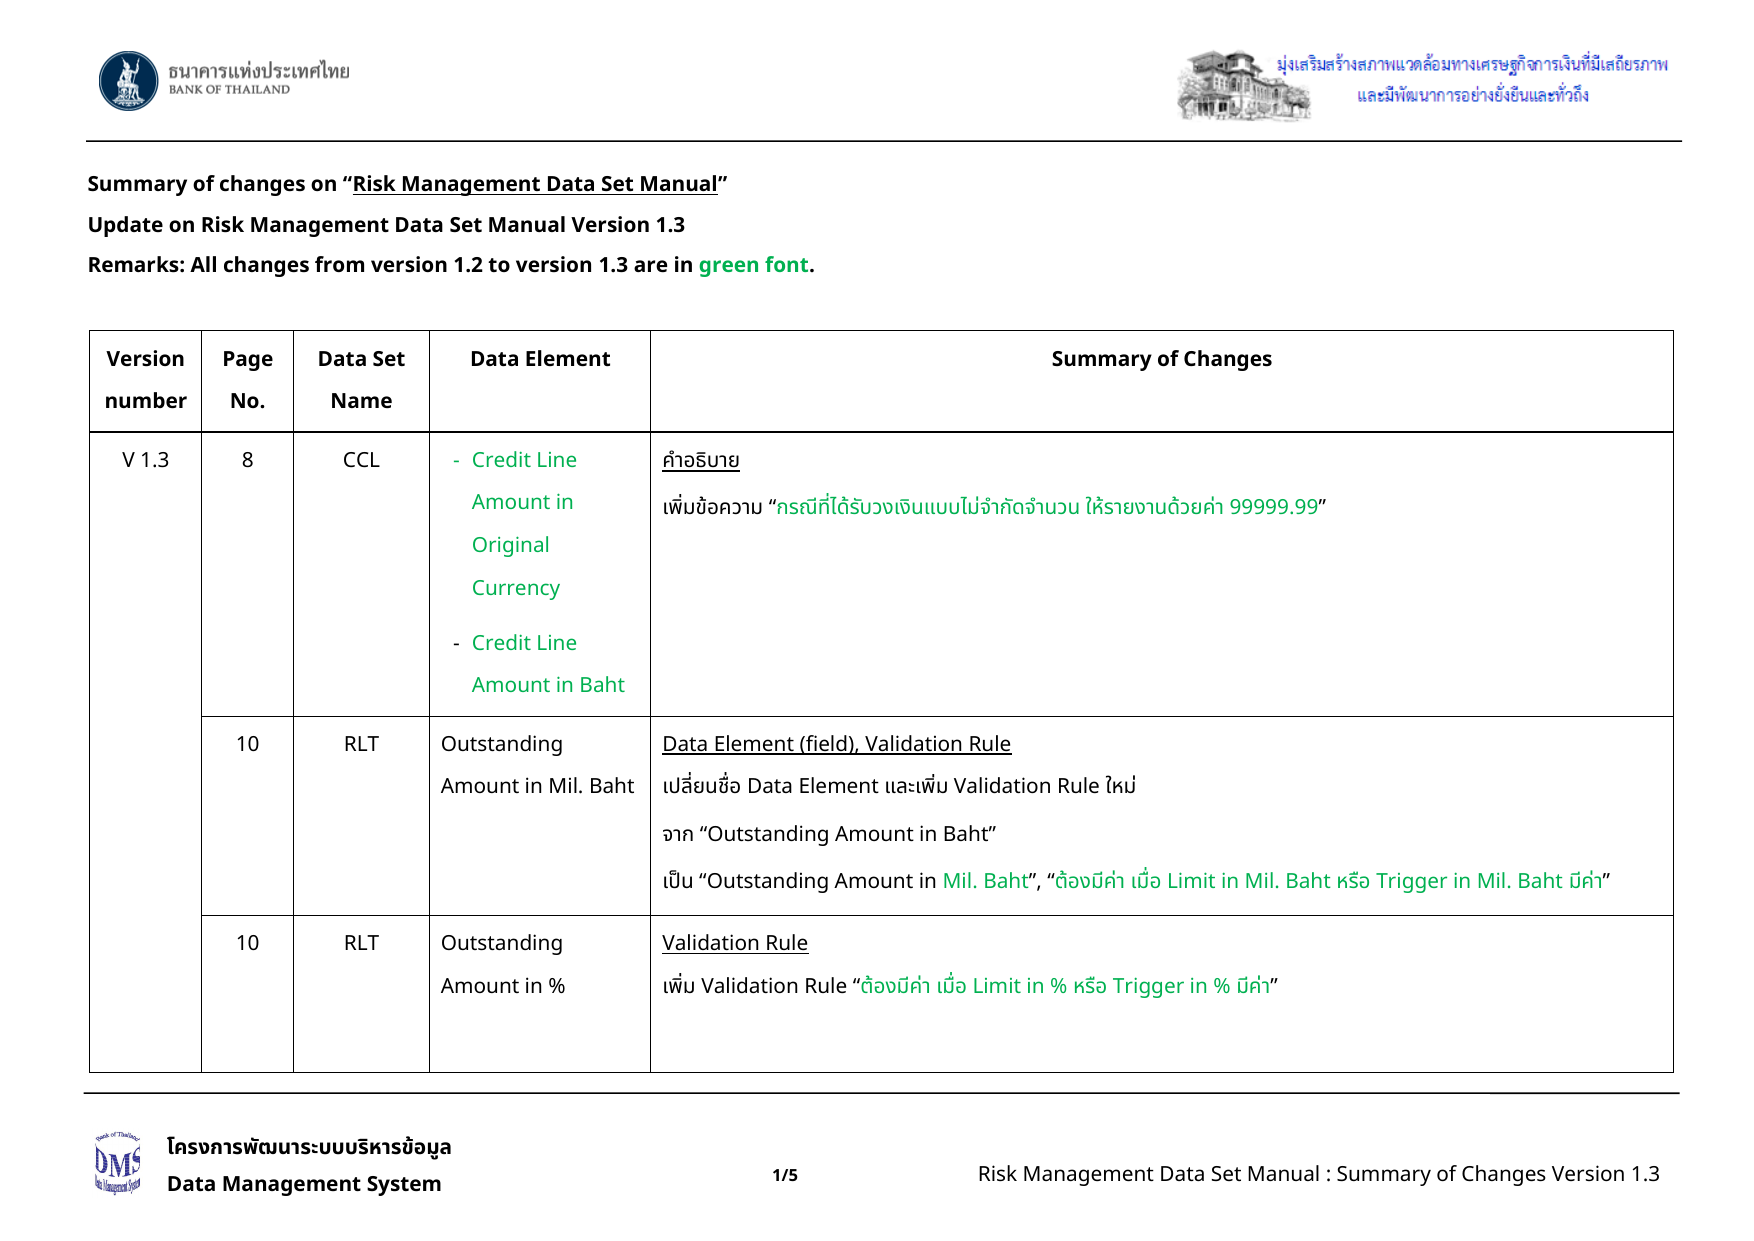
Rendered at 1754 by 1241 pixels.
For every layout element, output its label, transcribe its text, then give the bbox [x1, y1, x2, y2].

table_cell CCL [294, 433, 429, 716]
table_cell V 1.3 [90, 433, 201, 1072]
table_header Page No. [202, 331, 293, 431]
table_header Summary of Changes [651, 331, 1673, 431]
table_cell 10 [202, 916, 293, 1072]
title Update on Risk Management Data Set Manual Version 1.3 [87, 210, 1687, 239]
picture [92, 1128, 144, 1198]
table_header Data Element [430, 331, 650, 431]
title Summary of changes on “Risk Management Data Set Manual” [87, 169, 1687, 198]
table_cell Outstanding Amount in % [430, 916, 650, 1072]
table_header Version number [90, 331, 201, 431]
table_cell 8 [202, 433, 293, 716]
picture [88, 41, 362, 120]
table_cell RLT [294, 717, 429, 915]
text Remarks: All changes from version 1.2 to version 1.3 are in green font. [87, 250, 1687, 279]
table_cell Outstanding Amount in Mil. Baht [430, 717, 650, 915]
table_cell Data Element (field), Validation Rule เปลี่ยนชื่อ Data Element และเพิ่ม Validation Rule ใหม่ จาก “Outstanding Amount in Baht” เป็น “Outstanding Amount in Mil. Baht”, “ต้องมีค่า เมื่อ Limit in Mil. Baht หรือ Trigger in Mil. Baht มีค่า” [651, 717, 1673, 915]
table_cell Credit Line Amount in Original Currency Credit Line Amount in Baht [430, 433, 650, 716]
table_header Data Set Name [294, 331, 429, 431]
table_cell RLT [294, 916, 429, 1072]
table_cell คำอธิบาย เพิ่มข้อความ “กรณีที่ได้รับวงเงินแบบไม่จำกัดจำนวน ให้รายงานด้วยค่า 99999.99” [651, 433, 1673, 716]
table_cell 10 [202, 717, 293, 915]
picture [1176, 46, 1672, 125]
table_cell Validation Rule เพิ่ม Validation Rule “ต้องมีค่า เมื่อ Limit in % หรือ Trigger in % มีค่า” [651, 916, 1673, 1072]
